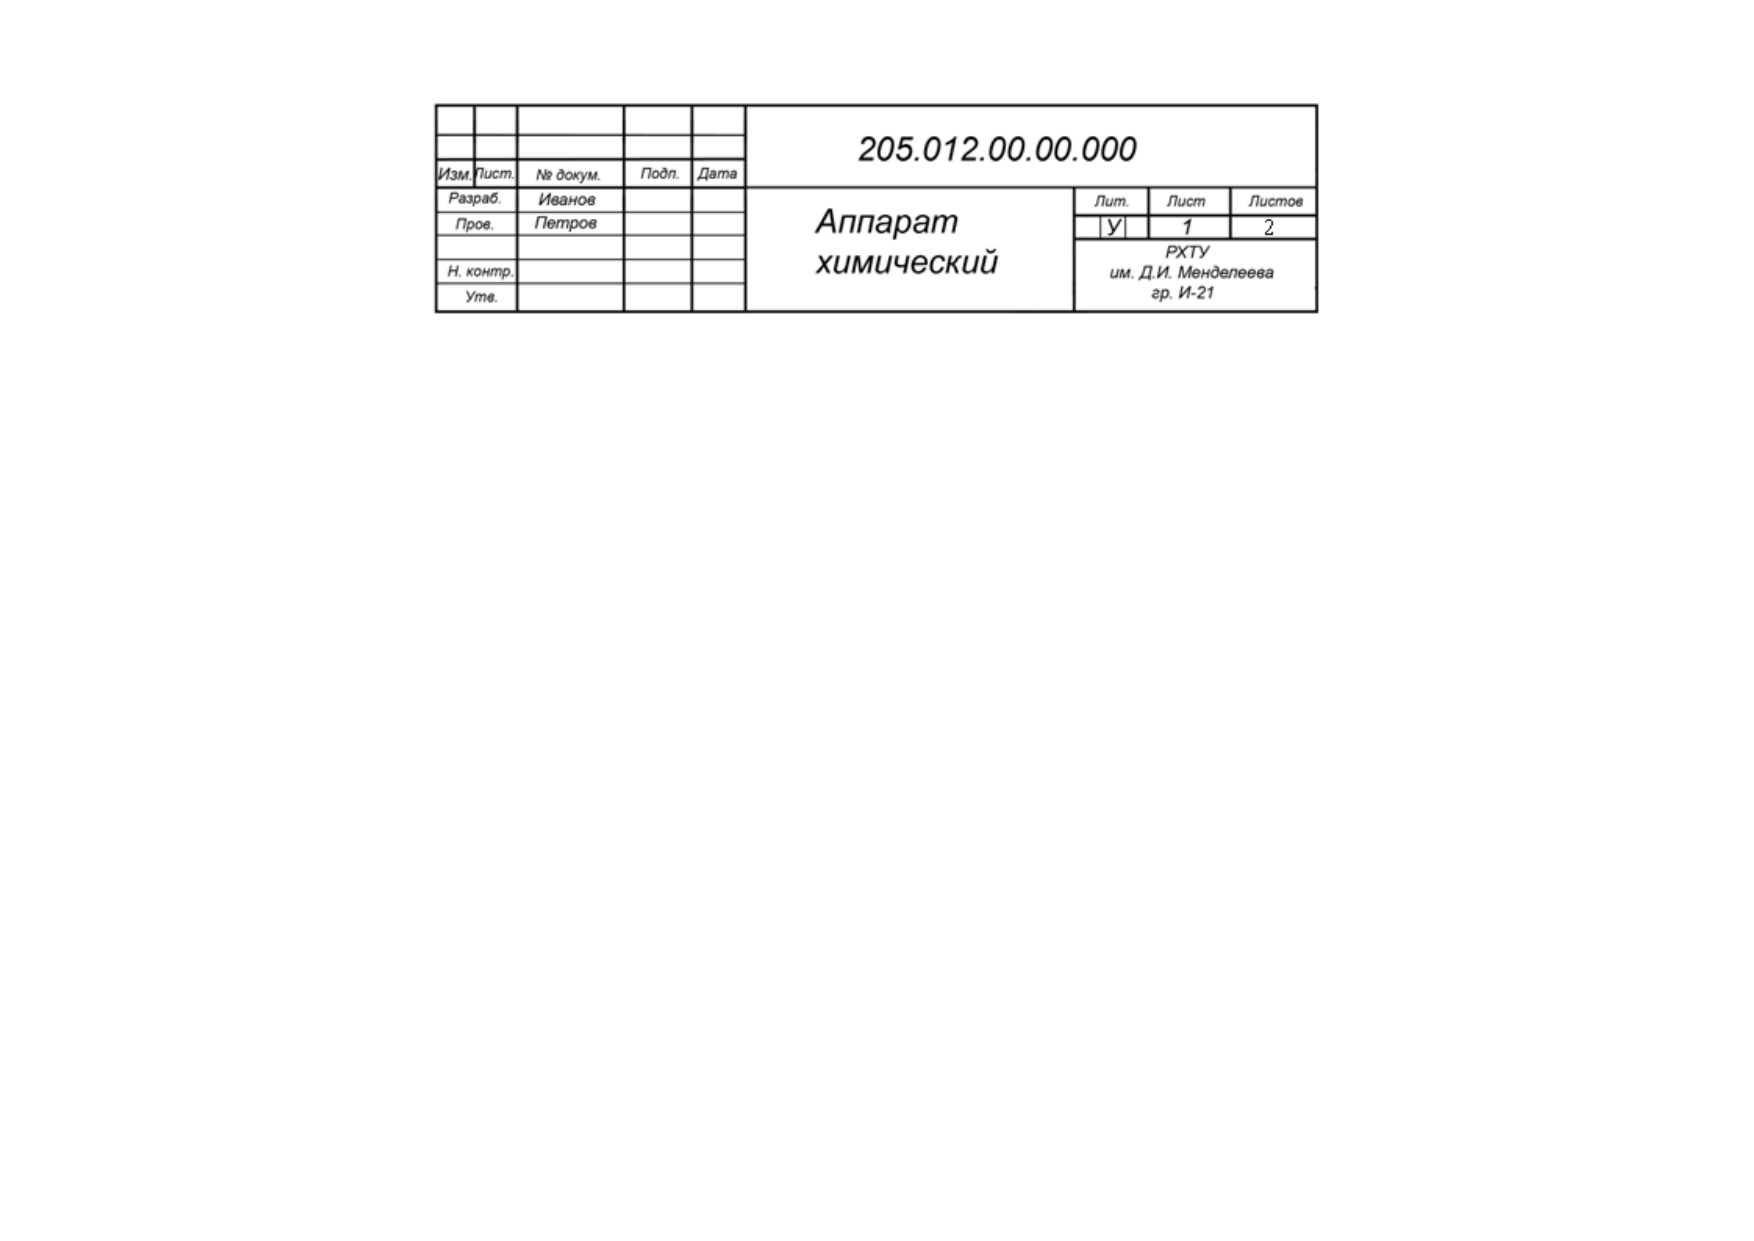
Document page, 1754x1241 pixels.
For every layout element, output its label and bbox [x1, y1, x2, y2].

picture [412, 88, 1342, 381]
